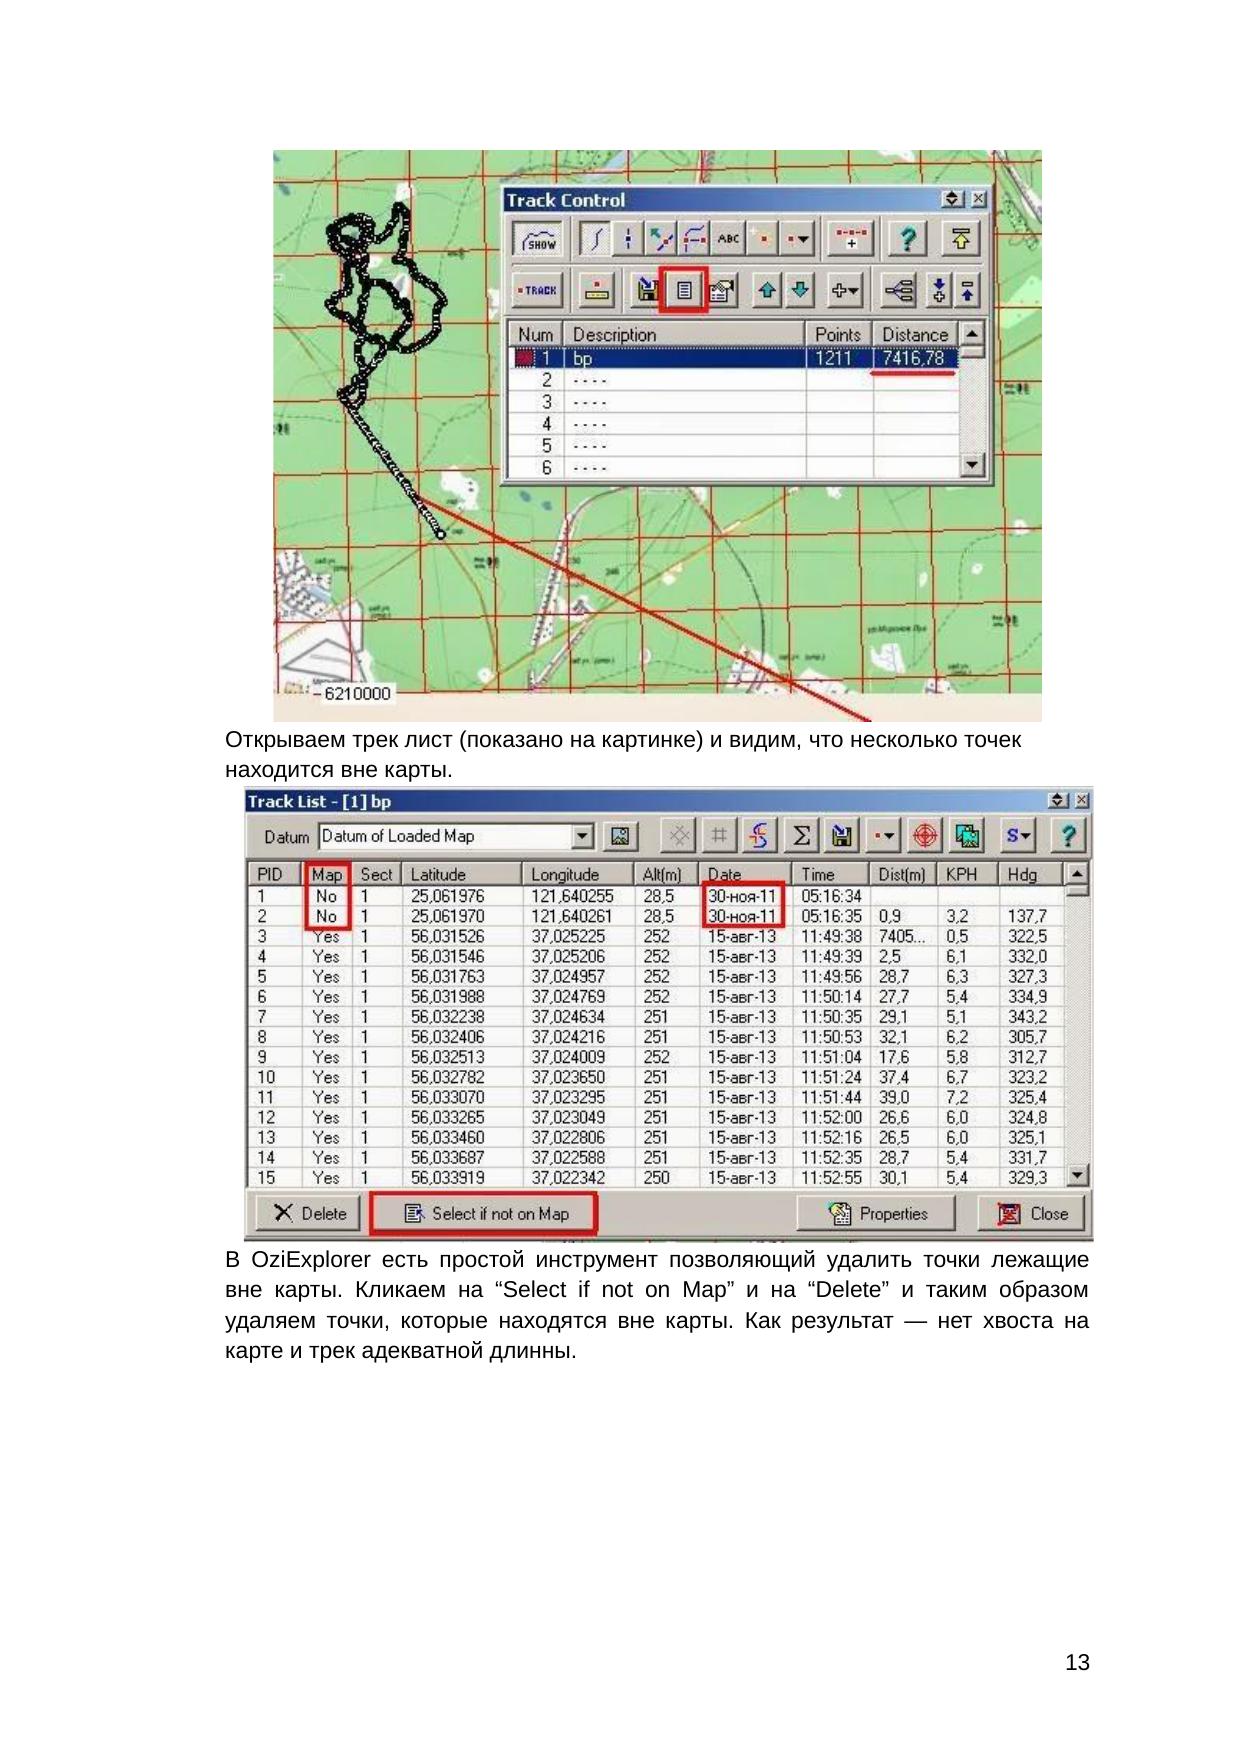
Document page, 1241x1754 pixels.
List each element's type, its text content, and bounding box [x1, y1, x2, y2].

picture [243, 786, 1094, 1243]
picture [273, 150, 1042, 722]
text Открываем трек лист (показано на картинке) и видим, что несколько точек находится вне карты. [225, 726, 1090, 782]
text В OziExplorer есть простой инструмент позволяющий удалить точки лежащие вне карты. Кликаем на “Select if not on Map” и на “Delete” и таким образом удаляем точки, которые находятся вне карты. Как результат — нет хвоста на карте и трек адекватной длинны. [225, 1246, 1090, 1363]
